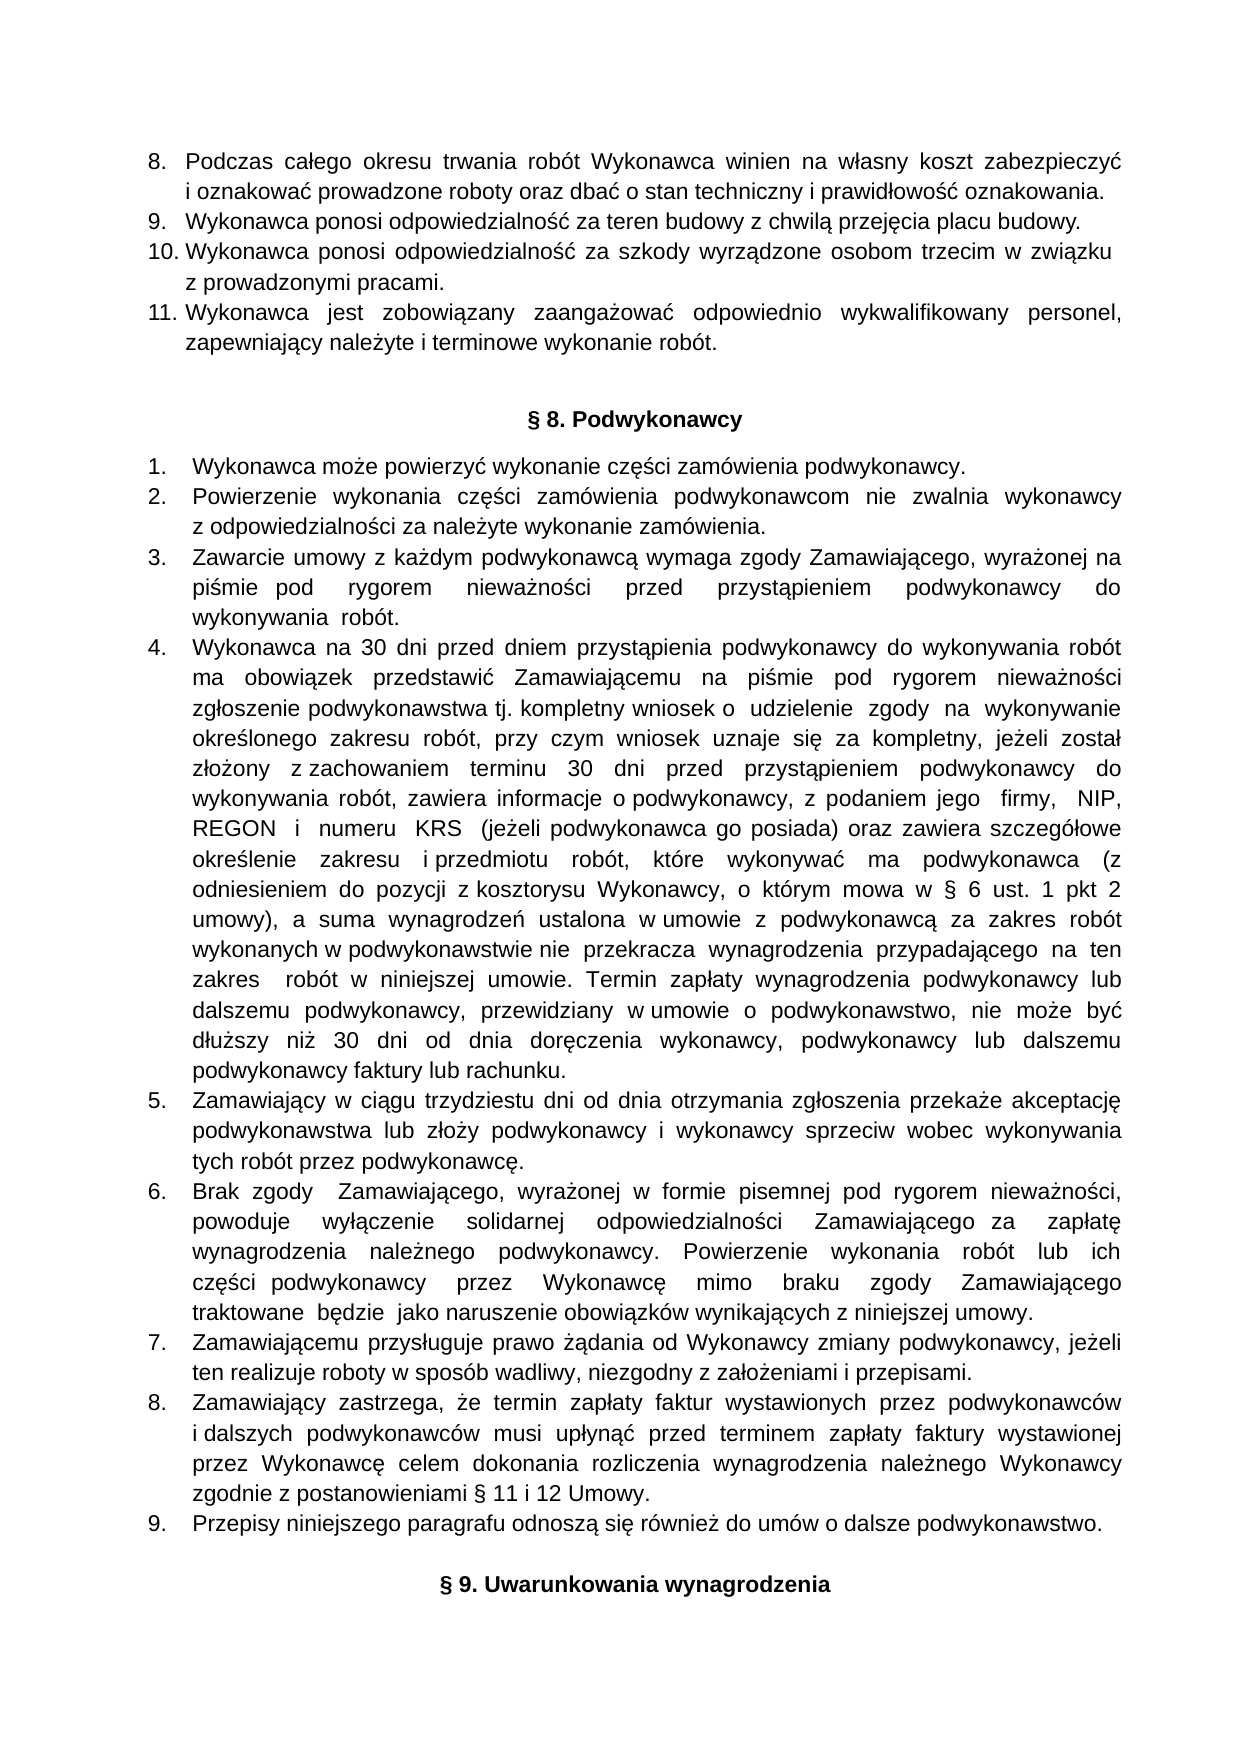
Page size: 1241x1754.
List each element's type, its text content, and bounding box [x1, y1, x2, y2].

list Wykonawca może powierzyć wykonanie części zamówienia podwykonawcy. [148, 453, 1122, 479]
list Wykonawca ponosi odpowiedzialność za teren budowy z chwilą przejęcia placu budowy. [148, 208, 1122, 234]
list Brak zgody Zamawiającego, wyrażonej w formie pisemnej pod rygorem nieważności, powoduje wyłączenie solidarnej odpowiedzialności Zamawiającego za zapłatę wynagrodzenia należnego podwykonawcy. Powierzenie wykonania robót lub ich części podwykonawcy przez Wykonawcę mimo braku zgody Zamawiającego traktowane będzie jako naruszenie obowiązków wynikających z niniejszej umowy. [148, 1178, 1122, 1325]
list Wykonawca jest zobowiązany zaangażować odpowiednio wykwalifikowany personel, zapewniający należyte i terminowe wykonanie robót. [148, 299, 1122, 355]
list Podczas całego okresu trwania robót Wykonawca winien na własny koszt zabezpieczyć i oznakować prowadzone roboty oraz dbać o stan techniczny i prawidłowość oznakowania. [148, 148, 1122, 204]
list Powierzenie wykonania części zamówienia podwykonawcom nie zwalnia wykonawcy z odpowiedzialności za należyte wykonanie zamówienia. [148, 483, 1122, 539]
list Wykonawca na 30 dni przed dniem przystąpienia podwykonawcy do wykonywania robót ma obowiązek przedstawić Zamawiającemu na piśmie pod rygorem nieważności zgłoszenie podwykonawstwa tj. kompletny wniosek o udzielenie zgody na wykonywanie określonego zakresu robót, przy czym wniosek uznaje się za kompletny, jeżeli został złożony z zachowaniem terminu 30 dni przed przystąpieniem podwykonawcy do wykonywania robót, zawiera informacje o podwykonawcy, z podaniem jego firmy, NIP, REGON i numeru KRS (jeżeli podwykonawca go posiada) oraz zawiera szczegółowe określenie zakresu i przedmiotu robót, które wykonywać ma podwykonawca (z odniesieniem do pozycji z kosztorysu Wykonawcy, o którym mowa w § 6 ust. 1 pkt 2 umowy), a suma wynagrodzeń ustalona w umowie z podwykonawcą za zakres robót wykonanych w podwykonawstwie nie przekracza wynagrodzenia przypadającego na ten zakres robót w niniejszej umowie. Termin zapłaty wynagrodzenia podwykonawcy lub dalszemu podwykonawcy, przewidziany w umowie o podwykonawstwo, nie może być dłuższy niż 30 dni od dnia doręczenia wykonawcy, podwykonawcy lub dalszemu podwykonawcy faktury lub rachunku. [148, 634, 1122, 1083]
list Zamawiający w ciągu trzydziestu dni od dnia otrzymania zgłoszenia przekaże akceptację podwykonawstwa lub złoży podwykonawcy i wykonawcy sprzeciw wobec wykonywania tych robót przez podwykonawcę. [148, 1087, 1122, 1174]
text § 9. Uwarunkowania wynagrodzenia [148, 1571, 1122, 1597]
list Zawarcie umowy z każdym podwykonawcą wymaga zgody Zamawiającego, wyrażonej na piśmie pod rygorem nieważności przed przystąpieniem podwykonawcy do wykonywania robót. [148, 543, 1122, 630]
list Wykonawca ponosi odpowiedzialność za szkody wyrządzone osobom trzecim w związku z prowadzonymi pracami. [148, 238, 1122, 295]
list Zamawiającemu przysługuje prawo żądania od Wykonawcy zmiany podwykonawcy, jeżeli ten realizuje roboty w sposób wadliwy, niezgodny z założeniami i przepisami. [148, 1329, 1122, 1385]
list Przepisy niniejszego paragrafu odnoszą się również do umów o dalsze podwykonawstwo. [148, 1510, 1122, 1536]
list Zamawiający zastrzega, że termin zapłaty faktur wystawionych przez podwykonawców i dalszych podwykonawców musi upłynąć przed terminem zapłaty faktury wystawionej przez Wykonawcę celem dokonania rozliczenia wynagrodzenia należnego Wykonawcy zgodnie z postanowieniami § 11 i 12 Umowy. [148, 1389, 1122, 1506]
text § 8. Podwykonawcy [148, 406, 1122, 432]
